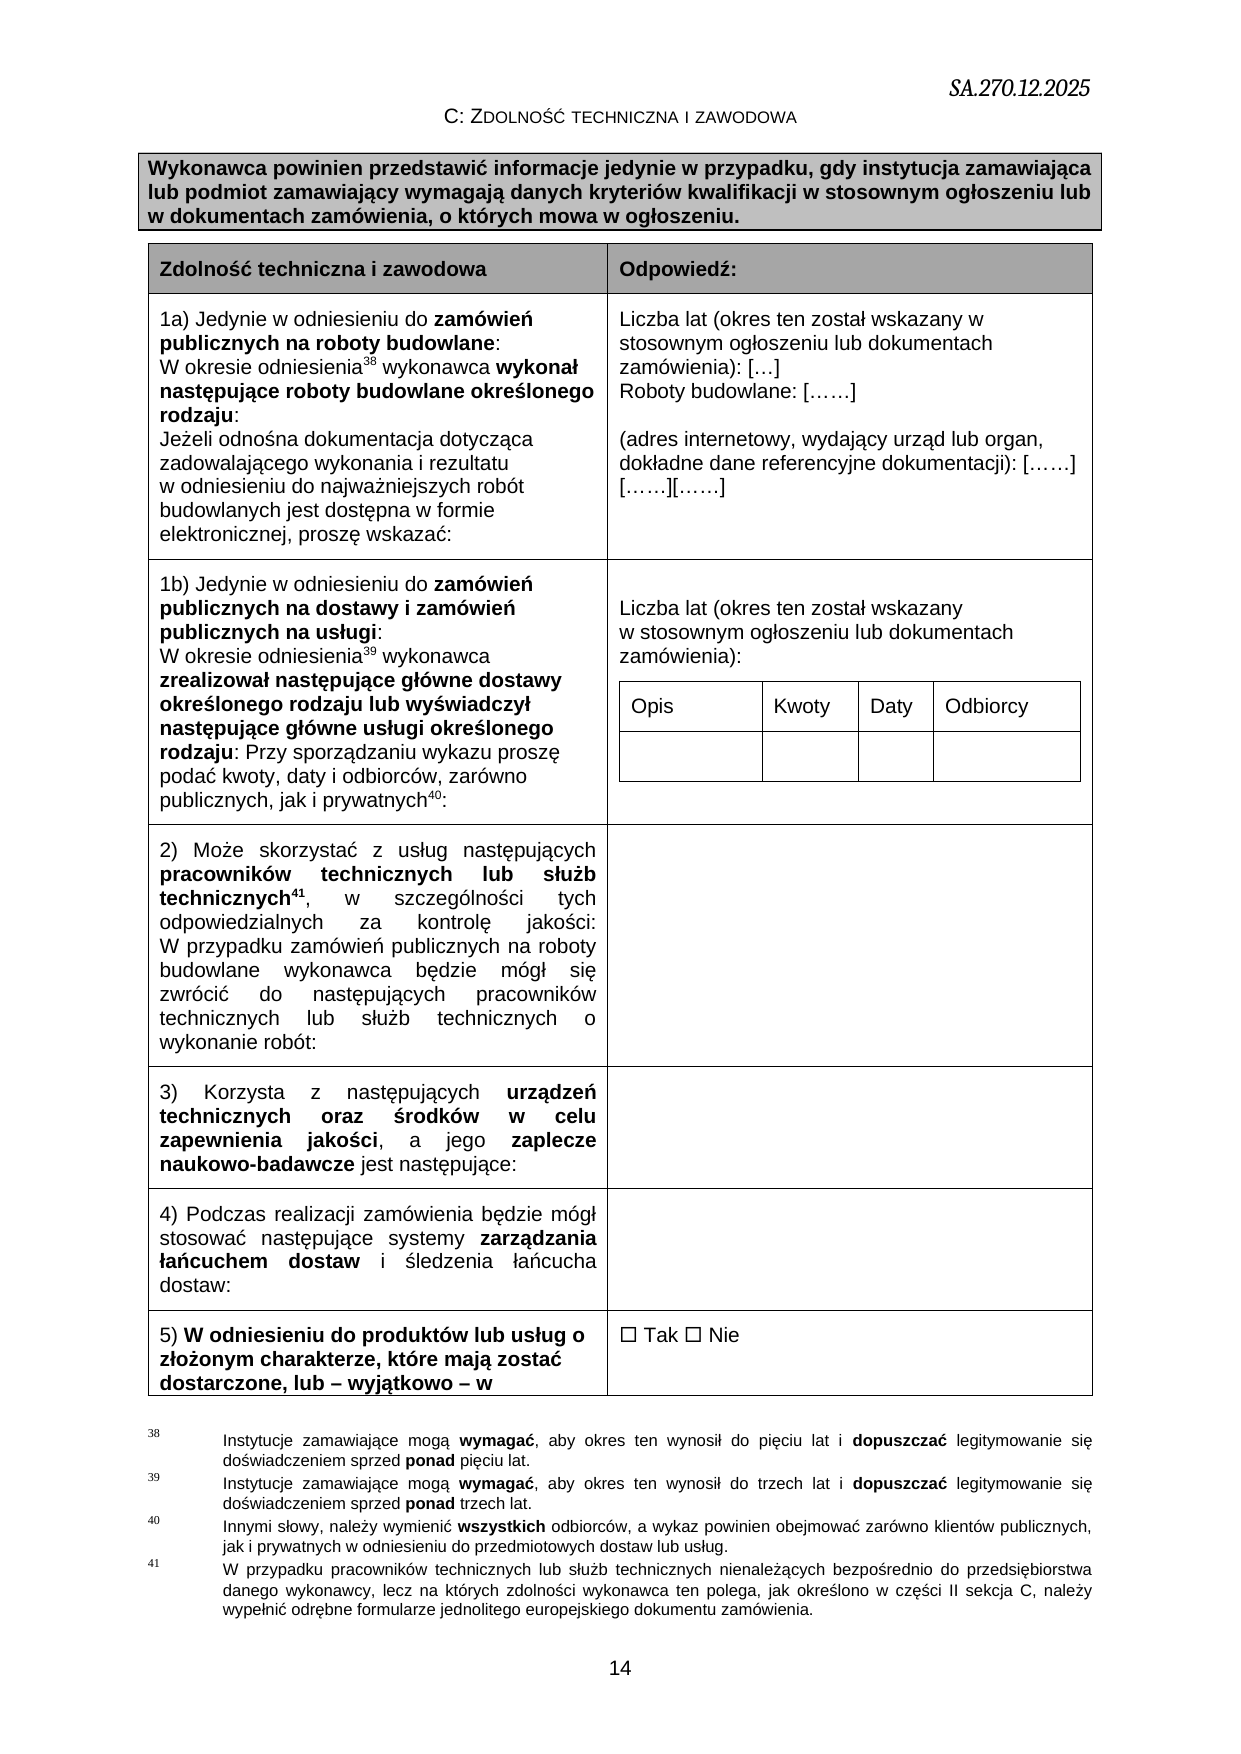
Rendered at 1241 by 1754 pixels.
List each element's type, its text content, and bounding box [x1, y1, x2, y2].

table_cell [608, 1189, 1092, 1310]
table_cell 1a) Jedynie w odniesieniu do zamówień publicznych na roboty budowlane: W okresie odniesienia wykonawca wykonał następujące roboty budowlane określonego rodzaju: Jeżeli odnośna dokumentacja dotycząca zadowalającego wykonania i rezultatu w odniesieniu do najważniejszych robót budowlanych jest dostępna w formie elektronicznej, proszę wskazać: [149, 294, 607, 559]
table_header Zdolność techniczna i zawodowa [149, 244, 607, 293]
table_header Odpowiedź: [608, 244, 1092, 293]
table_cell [149, 1311, 607, 1395]
table_cell 3) Korzysta z następujących urządzeń technicznych oraz środków w celu zapewnienia jakości, a jego zaplecze naukowo-badawcze jest następujące: [149, 1067, 607, 1188]
table_cell [608, 825, 1092, 1066]
table_cell Liczba lat (okres ten został wskazany w stosownym ogłoszeniu lub dokumentach zamówienia): [608, 560, 1092, 824]
table_cell [608, 1067, 1092, 1188]
table_cell Tak Nie [608, 1311, 1092, 1395]
table_cell 2) Może skorzystać z usług następujących pracowników technicznych lub służb technicznych, w szczególności tych odpowiedzialnych za kontrolę jakości: W przypadku zamówień publicznych na roboty budowlane wykonawca będzie mógł się zwrócić do następujących pracowników technicznych lub służb technicznych o wykonanie robót: [149, 825, 607, 1066]
table_cell Liczba lat (okres ten został wskazany w stosownym ogłoszeniu lub dokumentach zamówienia): […] Roboty budowlane: [……] (adres internetowy, wydający urząd lub organ, dokładne dane referencyjne dokumentacji): [……][……][……] [608, 294, 1092, 559]
table_cell 4) Podczas realizacji zamówienia będzie mógł stosować następujące systemy zarządzania łańcuchem dostaw i śledzenia łańcucha dostaw: [149, 1189, 607, 1310]
title C: Zdolność techniczna i zawodowa [148, 103, 1093, 127]
text Wykonawca powinien przedstawić informacje jedynie w przypadku, gdy instytucja zamawiająca lub podmiot zamawiający wymagają danych kryteriów kwalifikacji w stosownym ogłoszeniu lub w dokumentach zamówienia, o których mowa w ogłoszeniu. [139, 154, 1101, 229]
table_cell 1b) Jedynie w odniesieniu do zamówień publicznych na dostawy i zamówień publicznych na usługi: W okresie odniesienia wykonawca zrealizował następujące główne dostawy określonego rodzaju lub wyświadczył następujące główne usługi określonego rodzaju: Przy sporządzaniu wykazu proszę podać kwoty, daty i odbiorców, zarówno publicznych, jak i prywatnych: [149, 560, 607, 824]
